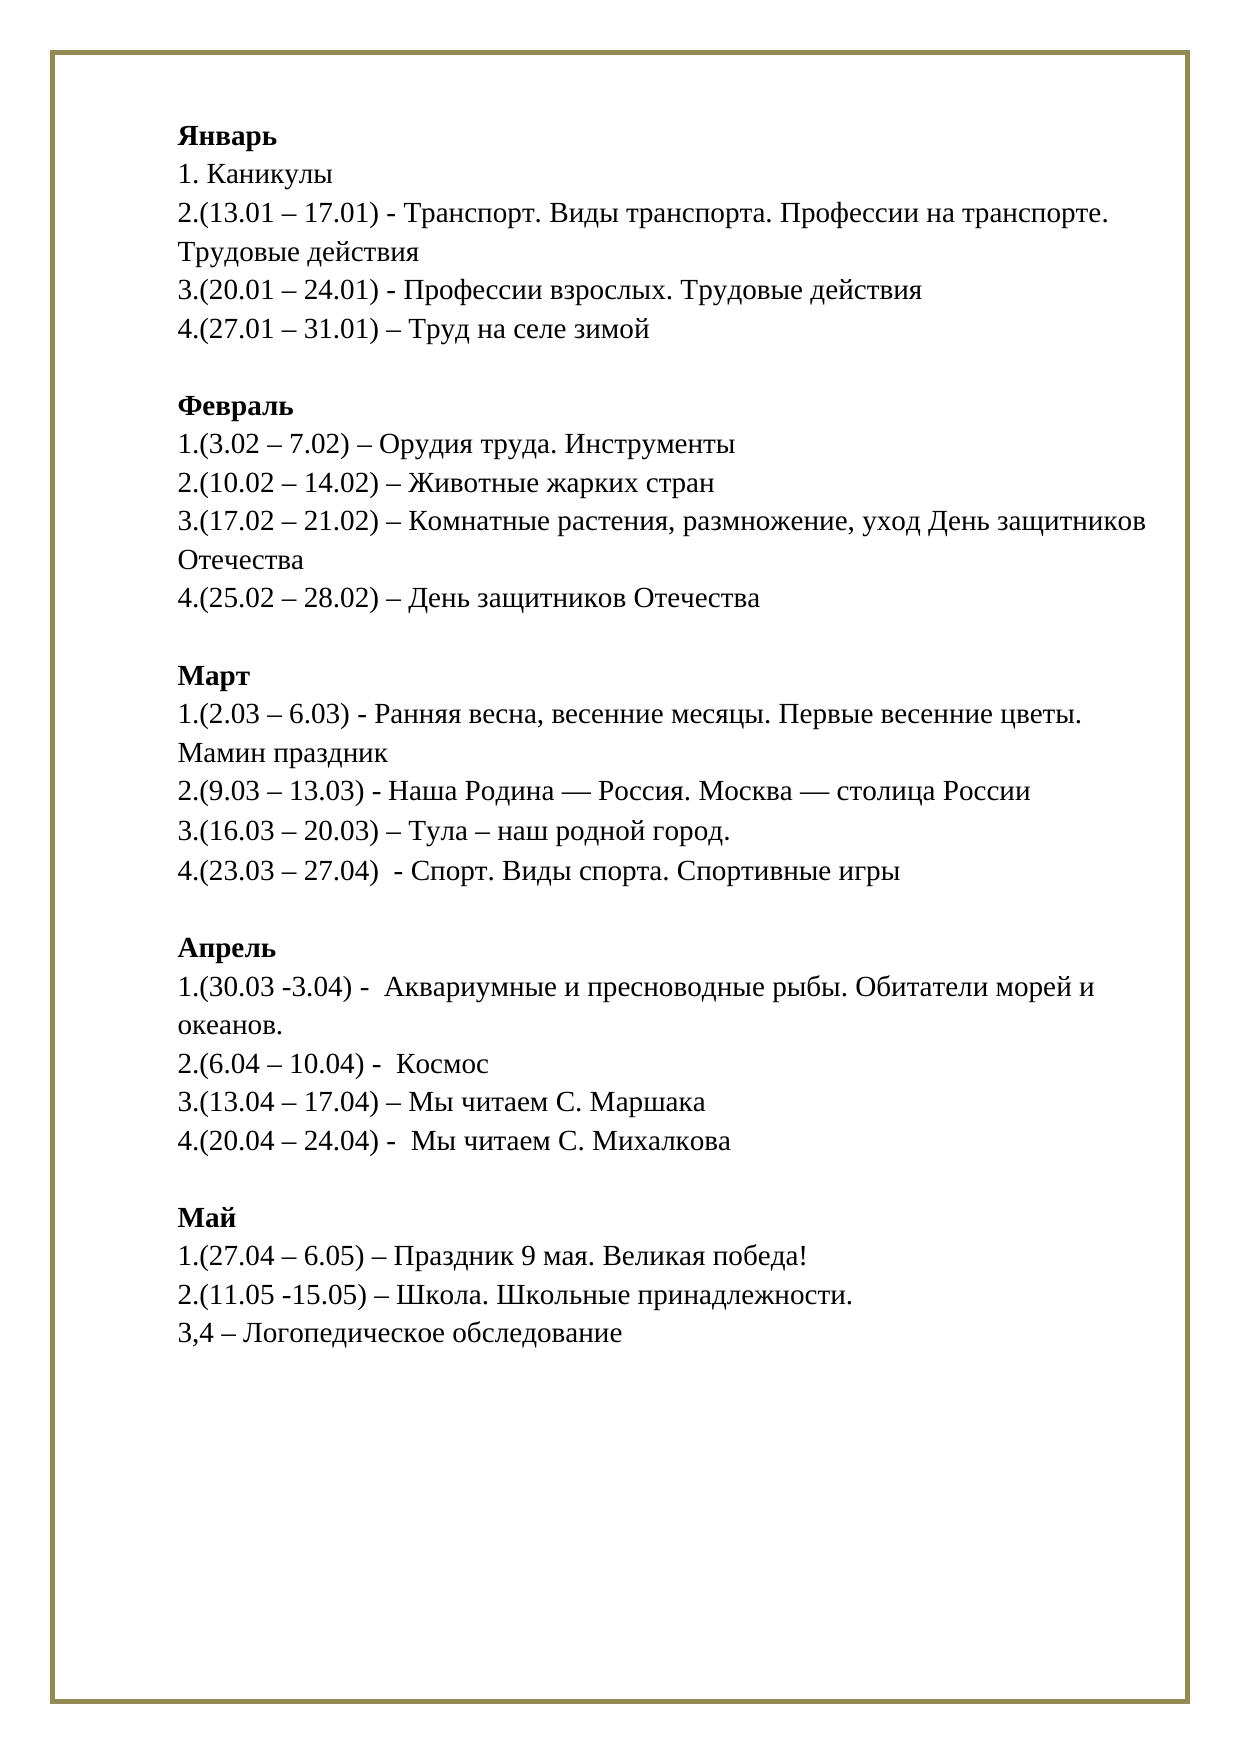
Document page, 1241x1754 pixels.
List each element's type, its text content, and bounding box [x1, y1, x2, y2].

text 1. Каникулы [177, 157, 1152, 190]
text 1.(3.02 – 7.02) – Орудия труда. Инструменты [177, 426, 1152, 460]
text Январь [177, 118, 1152, 152]
text Май [177, 1200, 1152, 1233]
text 2.(13.01 – 17.01) - Транспорт. Виды транспорта. Профессии на транспорте. Трудовые действия [177, 195, 1152, 267]
text 2.(6.04 – 10.04) - Космос [177, 1046, 1152, 1079]
text 4.(20.04 – 24.04) - Мы читаем С. Михалкова [177, 1123, 1152, 1156]
text 1.(2.03 – 6.03) - Ранняя весна, весенние месяцы. Первые весенние цветы. Мамин праздник [177, 696, 1152, 768]
text 3.(20.01 – 24.01) - Профессии взрослых. Трудовые действия [177, 272, 1152, 306]
text 2.(9.03 – 13.03) - Наша Родина — Россия. Москва — столица России [177, 773, 1152, 807]
text 4.(23.03 – 27.04) - Спорт. Виды спорта. Спортивные игры [177, 853, 1152, 887]
text Апрель [177, 930, 1152, 964]
text 4.(27.01 – 31.01) – Труд на селе зимой [177, 311, 1152, 344]
text 2.(10.02 – 14.02) – Животные жарких стран [177, 465, 1152, 498]
text Март [177, 658, 1152, 691]
text 3.(16.03 – 20.03) – Тула – наш родной город. [177, 812, 1152, 848]
text 1.(30.03 -3.04) - Аквариумные и пресноводные рыбы. Обитатели морей и океанов. [177, 969, 1152, 1041]
text 4.(25.02 – 28.02) – День защитников Отечества [177, 581, 1152, 614]
text 3.(17.02 – 21.02) – Комнатные растения, размножение, уход День защитников Отечества [177, 503, 1152, 576]
text 3,4 – Логопедическое обследование [177, 1316, 1152, 1349]
text 1.(27.04 – 6.05) – Праздник 9 мая. Великая победа! [177, 1238, 1152, 1272]
text 3.(13.04 – 17.04) – Мы читаем С. Маршака [177, 1084, 1152, 1118]
text 2.(11.05 -15.05) – Школа. Школьные принадлежности. [177, 1277, 1152, 1311]
text Февраль [177, 388, 1152, 421]
